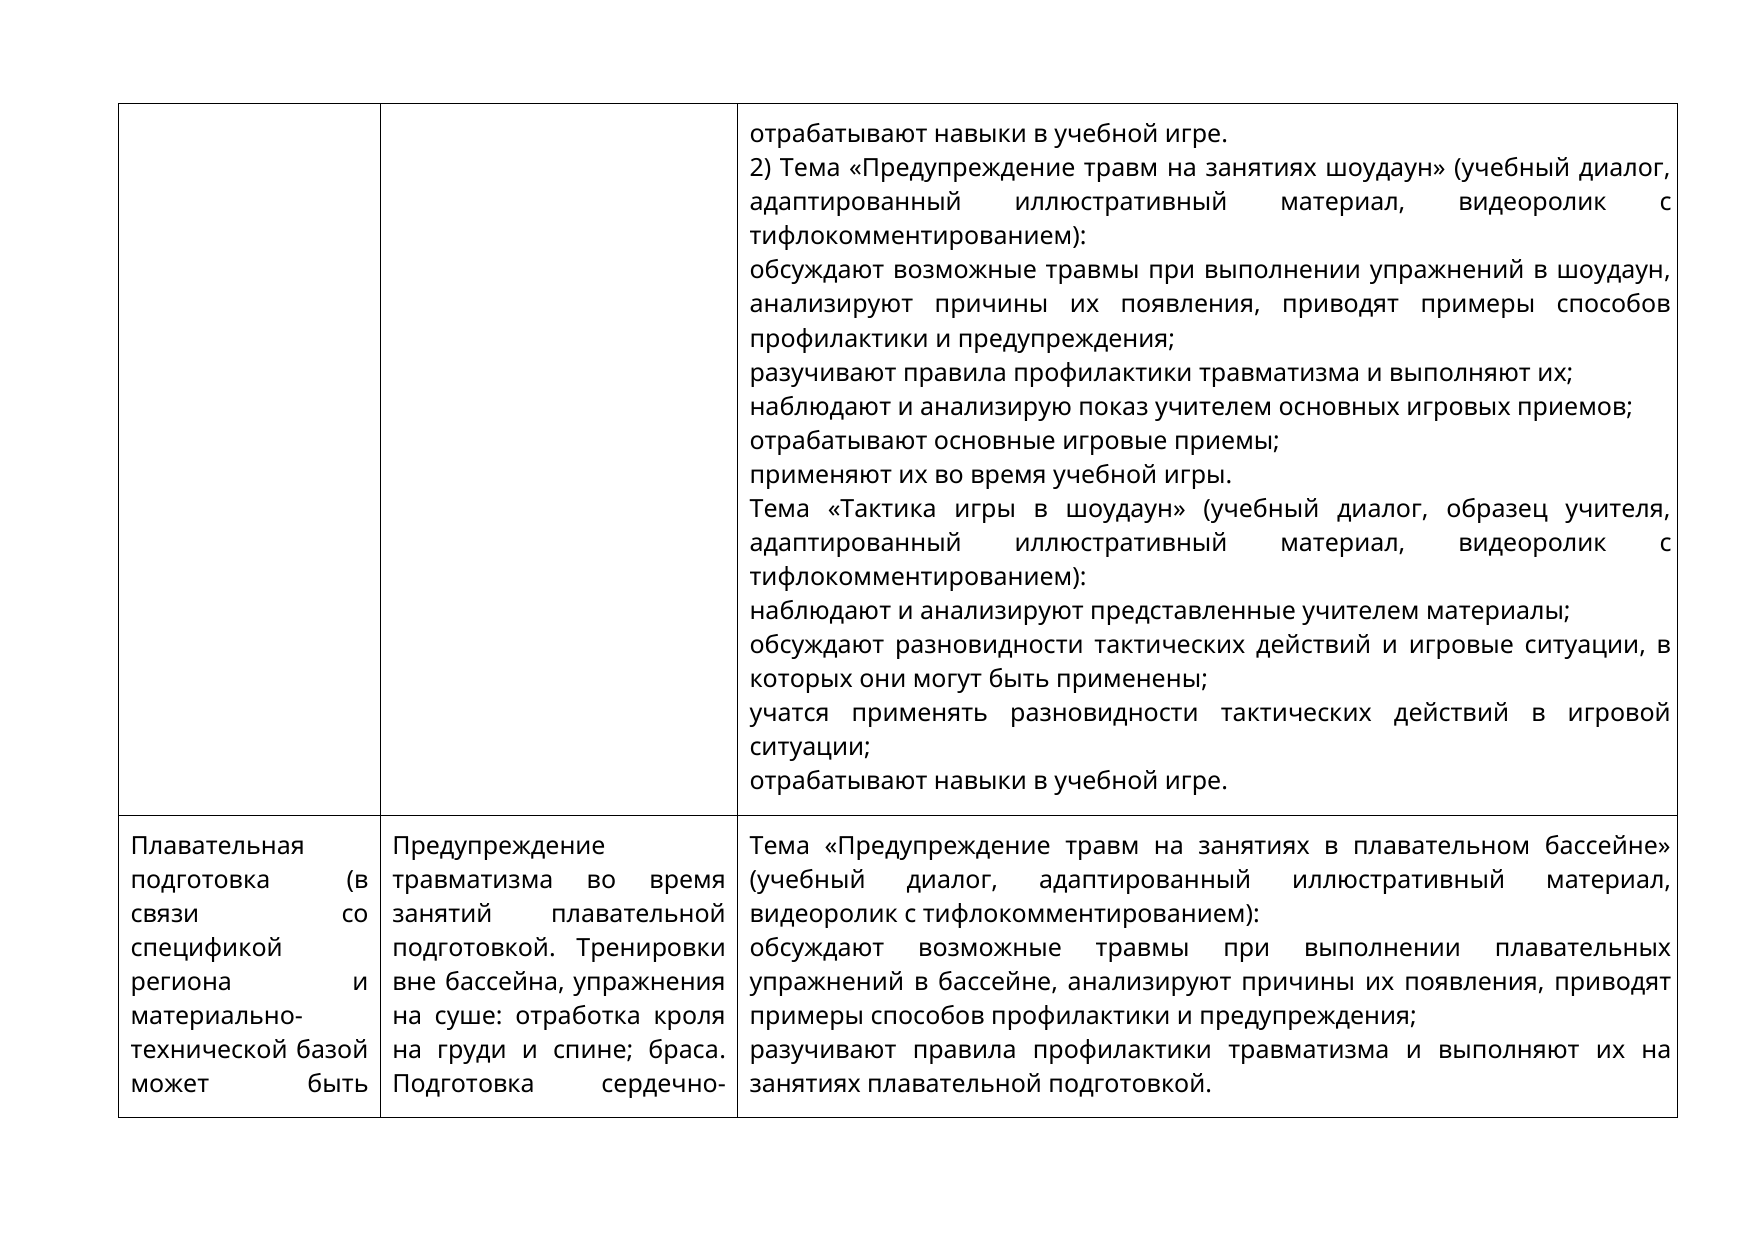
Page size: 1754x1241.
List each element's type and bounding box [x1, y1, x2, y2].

table_cell [381, 104, 737, 814]
table_cell [738, 104, 1677, 814]
table_cell [738, 816, 1677, 1117]
table_cell [119, 104, 380, 814]
table_cell [381, 816, 737, 1117]
table_cell [119, 816, 380, 1117]
